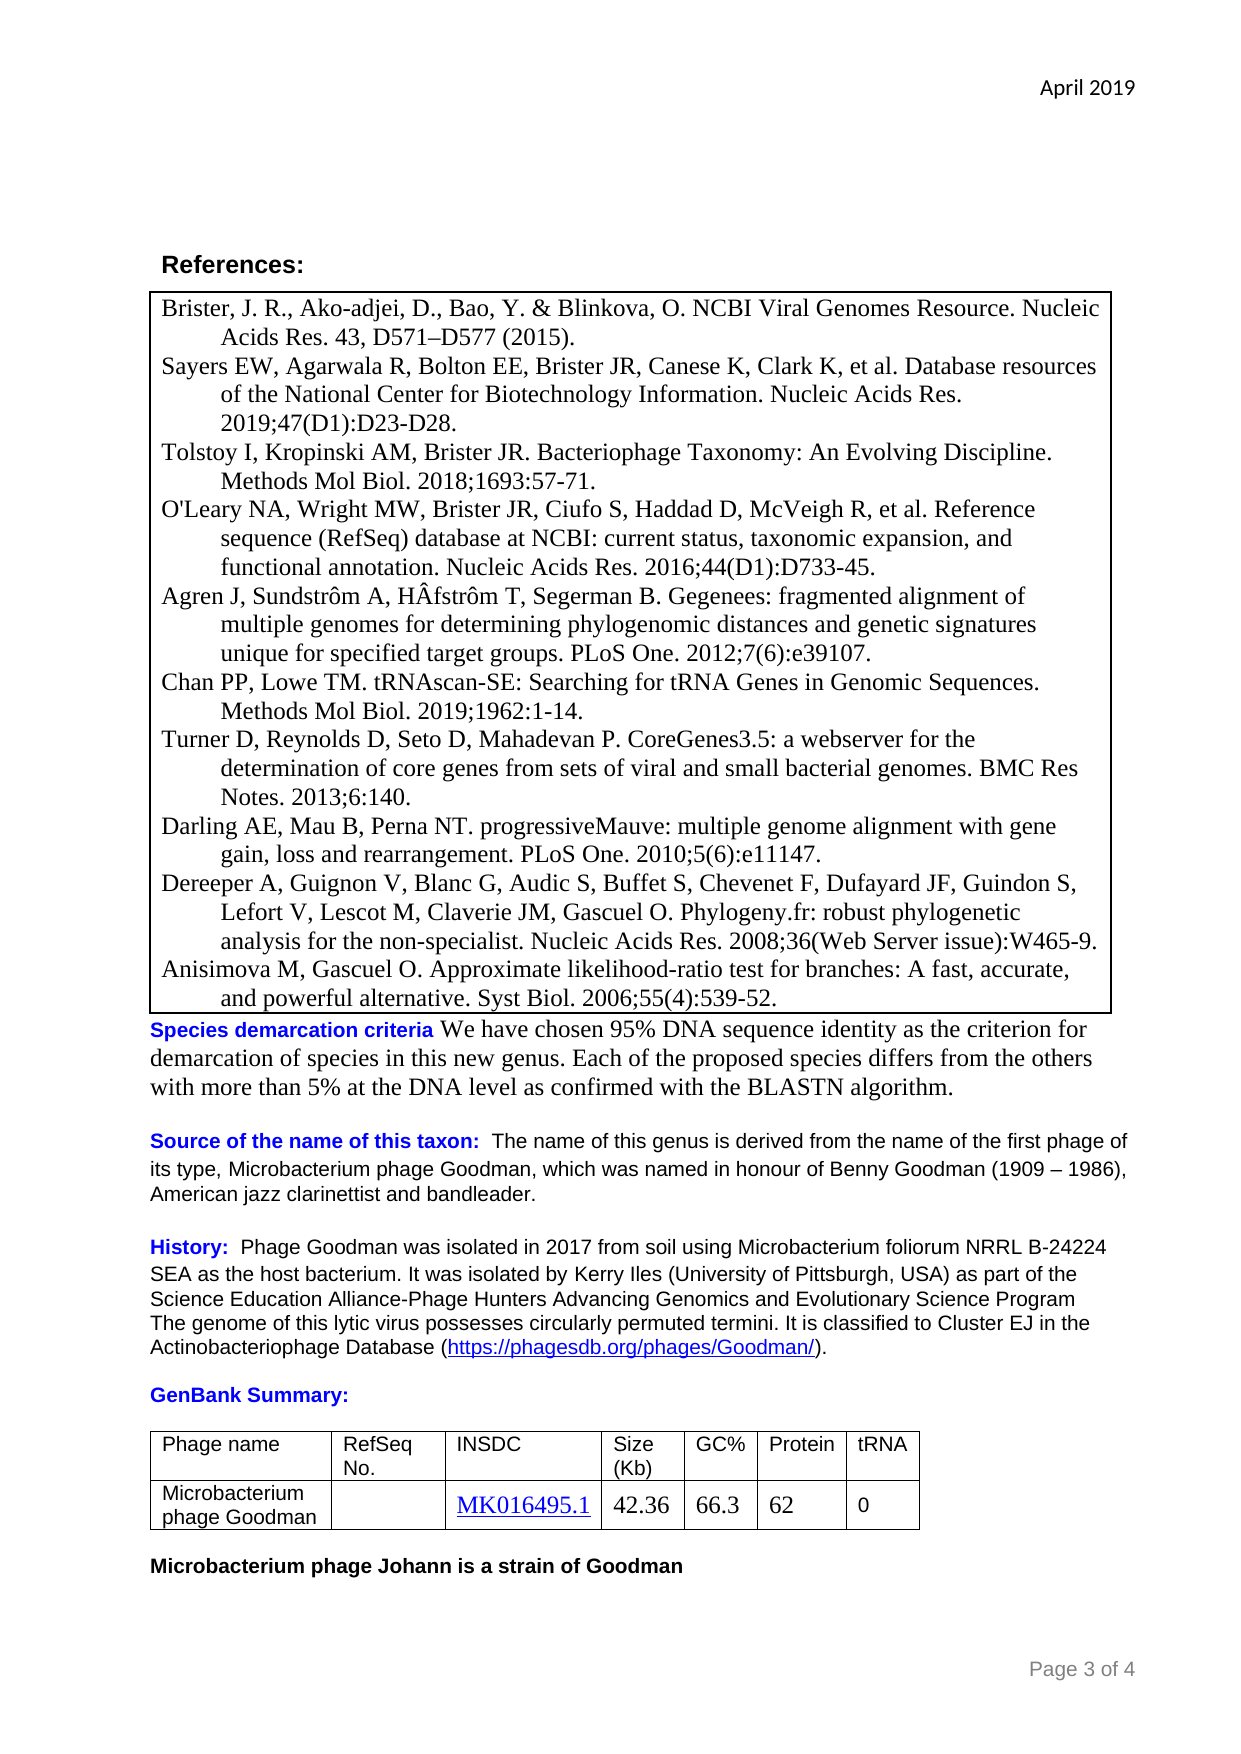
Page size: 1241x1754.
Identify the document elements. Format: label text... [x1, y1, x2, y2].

table_cell 42.36 [602, 1481, 684, 1529]
table_cell Microbacterium phage Goodman [151, 1481, 331, 1529]
table_header Size (Kb) [602, 1432, 684, 1480]
table_cell Brister, J. R., Ako-adjei, D., Bao, Y. & Blinkova, O. NCBI Viral Genomes Resource. Nucleic Acids Res. 43, D571–D577 (2015). Sayers EW, Agarwala R, Bolton EE, Brister JR, Canese K, Clark K, et al. Database resources of the National Center for Biotechnology Information. Nucleic Acids Res. 2019;47(D1):D23-D28. Tolstoy I, Kropinski AM, Brister JR. Bacteriophage Taxonomy: An Evolving Discipline. Methods Mol Biol. 2018;1693:57-71. O'Leary NA, Wright MW, Brister JR, Ciufo S, Haddad D, McVeigh R, et al. Reference sequence (RefSeq) database at NCBI: current status, taxonomic expansion, and functional annotation. Nucleic Acids Res. 2016;44(D1):D733-45. Agren J, Sundstrôm A, HÂfstrôm T, Segerman B. Gegenees: fragmented alignment of multiple genomes for determining phylogenomic distances and genetic signatures unique for specified target groups. PLoS One. 2012;7(6):e39107. Chan PP, Lowe TM. tRNAscan-SE: Searching for tRNA Genes in Genomic Sequences. Methods Mol Biol. 2019;1962:1-14. Turner D, Reynolds D, Seto D, Mahadevan P. CoreGenes3.5: a webserver for the determination of core genes from sets of viral and small bacterial genomes. BMC Res Notes. 2013;6:140. Darling AE, Mau B, Perna NT. progressiveMauve: multiple genome alignment with gene gain, loss and rearrangement. PLoS One. 2010;5(6):e11147. Dereeper A, Guignon V, Blanc G, Audic S, Buffet S, Chevenet F, Dufayard JF, Guindon S, Lefort V, Lescot M, Claverie JM, Gascuel O. Phylogeny.fr: robust phylogenetic analysis for the non-specialist. Nucleic Acids Res. 2008;36(Web Server issue):W465-9. Anisimova M, Gascuel O. Approximate likelihood-ratio test for branches: A fast, accurate, and powerful alternative. Syst Biol. 2006;55(4):539-52. [151, 293, 1110, 1012]
text Microbacterium phage Johann is a strain of Goodman [150, 1554, 1135, 1578]
text Source of the name of this taxon: The name of this genus is derived from the name of the first phage of its type, Microbacterium phage Goodman, which was named in honour of Benny Goodman (1909 – 1986), American jazz clarinettist and bandleader. [150, 1129, 1135, 1206]
table_header Phage name [151, 1432, 331, 1480]
table_cell 62 [758, 1481, 846, 1529]
table_header INSDC [446, 1432, 601, 1480]
table_header References: [150, 250, 1111, 291]
table_header RefSeq No. [332, 1432, 445, 1480]
table_cell [332, 1481, 445, 1529]
table_cell 66.3 [685, 1481, 757, 1529]
text The genome of this lytic virus possesses circularly permuted termini. It is classified to Cluster EJ in the Actinobacteriophage Database (https://phagesdb.org/phages/Goodman/). [150, 1311, 1135, 1359]
table_header GC% [685, 1432, 757, 1480]
text History: Phage Goodman was isolated in 2017 from soil using Microbacterium foliorum NRRL B-24224 SEA as the host bacterium. It was isolated by Kerry Iles (University of Pittsburgh, USA) as part of the Science Education Alliance-Phage Hunters Advancing Genomics and Evolutionary Science Program [150, 1234, 1135, 1311]
table_cell MK016495.1 [446, 1481, 601, 1529]
table_header tRNA [847, 1432, 919, 1480]
table_cell 0 [847, 1481, 919, 1529]
table_header Protein [758, 1432, 846, 1480]
text GenBank Summary: [150, 1383, 1135, 1407]
text Species demarcation criteria We have chosen 95% DNA sequence identity as the criterion for demarcation of species in this new genus. Each of the proposed species differs from the others with more than 5% at the DNA level as confirmed with the BLASTN algorithm. [150, 1014, 1135, 1100]
